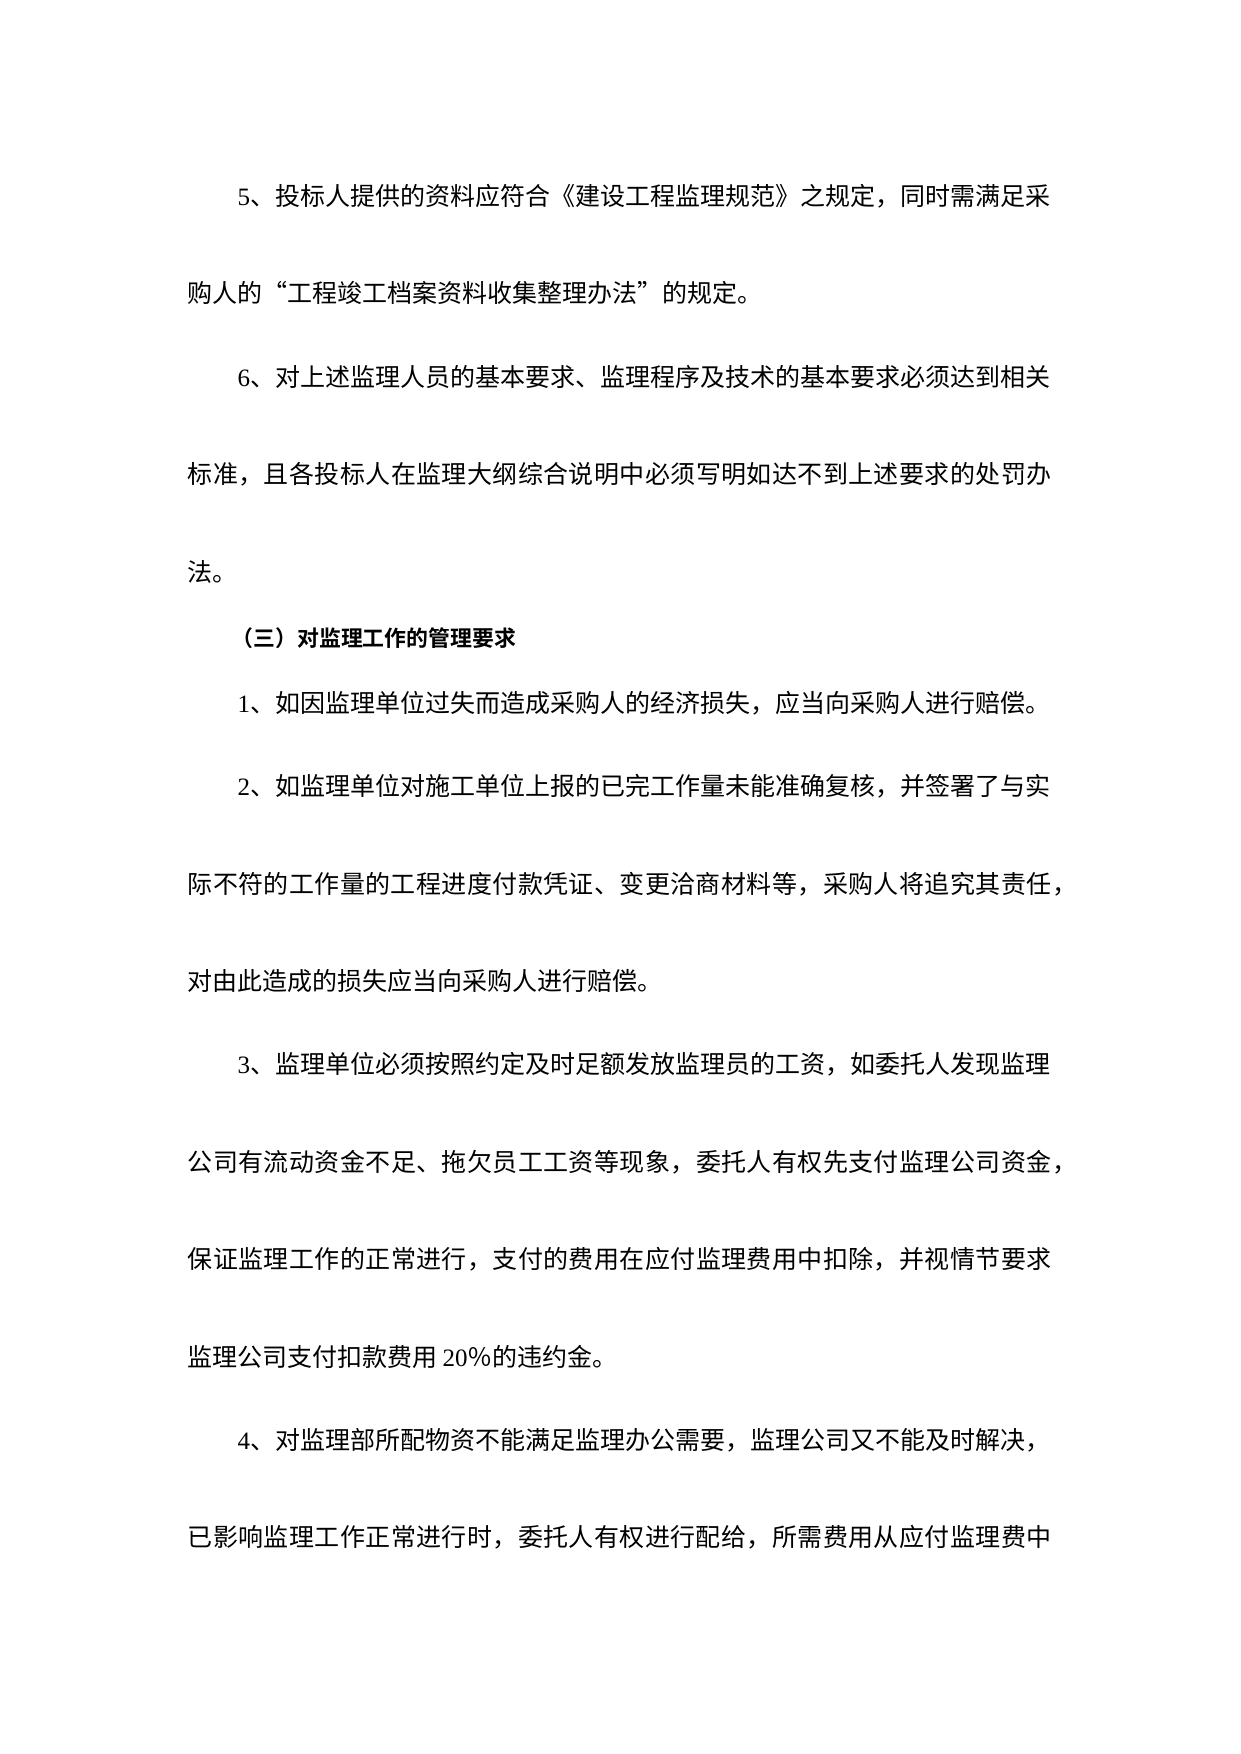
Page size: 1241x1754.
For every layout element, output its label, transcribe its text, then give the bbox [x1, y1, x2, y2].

list 投标人提供的资料应符合《建设工程监理规范》之规定，同时需满足采购人的“工程竣工档案资料收集整理办法”的规定。 [187, 162, 1053, 324]
text （三）对监理工作的管理要求 [187, 621, 1053, 653]
list 如监理单位对施工单位上报的已完工作量未能准确复核，并签署了与实际不符的工作量的工程进度付款凭证、变更洽商材料等，采购人将追究其责任，对由此造成的损失应当向采购人进行赔偿。 [187, 752, 1053, 1012]
list 监理单位必须按照约定及时足额发放监理员的工资，如委托人发现监理公司有流动资金不足、拖欠员工工资等现象，委托人有权先支付监理公司资金，保证监理工作的正常进行，支付的费用在应付监理费用中扣除，并视情节要求监理公司支付扣款费用20％的违约金。 [187, 1030, 1053, 1388]
list 如因监理单位过失而造成采购人的经济损失，应当向采购人进行赔偿。 [187, 669, 1053, 734]
list 对上述监理人员的基本要求、监理程序及技术的基本要求必须达到相关标准，且各投标人在监理大纲综合说明中必须写明如达不到上述要求的处罚办法。 [187, 343, 1053, 603]
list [187, 1406, 1053, 1568]
